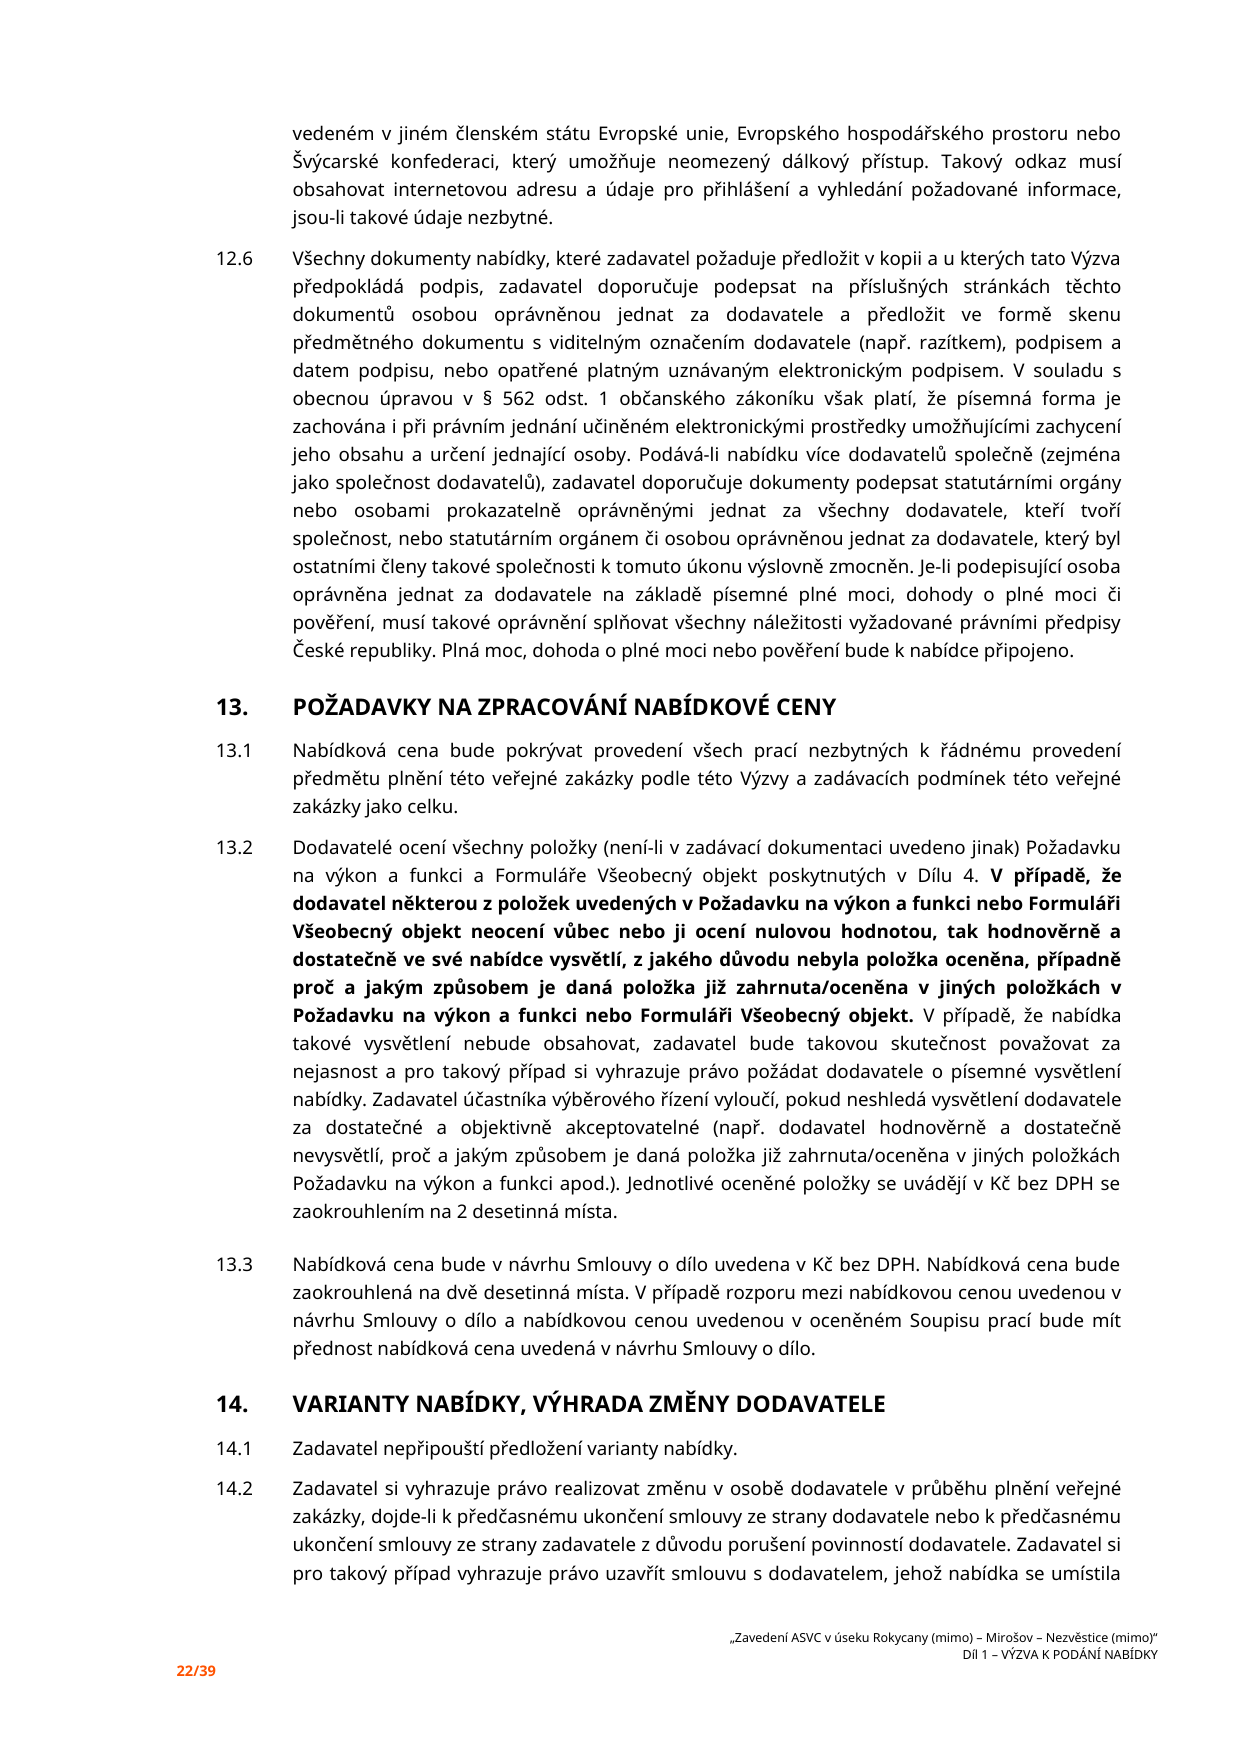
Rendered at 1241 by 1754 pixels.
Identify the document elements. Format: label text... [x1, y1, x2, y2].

text Nabídková cena bude pokrývat provedení všech prací nezbytných k řádnému provedení předmětu plnění této veřejné zakázky podle této Výzvy a zadávacích podmínek této veřejné zakázky jako celku. [216, 737, 1122, 819]
text Zadavatel nepřipouští předložení varianty nabídky. [216, 1435, 1122, 1461]
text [216, 121, 1122, 230]
text Všechny dokumenty nabídky, které zadavatel požaduje předložit v kopii a u kterých tato Výzva předpokládá podpis, zadavatel doporučuje podepsat na příslušných stránkách těchto dokumentů osobou oprávněnou jednat za dodavatele a předložit ve formě skenu předmětného dokumentu s viditelným označením dodavatele (např. razítkem), podpisem a datem podpisu, nebo opatřené platným uznávaným elektronickým podpisem. V souladu s obecnou úpravou v § 562 odst. 1 občanského zákoníku však platí, že písemná forma je zachována i při právním jednání učiněném elektronickými prostředky umožňujícími zachycení jeho obsahu a určení jednající osoby. Podává-li nabídku více dodavatelů společně (zejména jako společnost dodavatelů), zadavatel doporučuje dokumenty podepsat statutárními orgány nebo osobami prokazatelně oprávněnými jednat za všechny dodavatele, kteří tvoří společnost, nebo statutárním orgánem či osobou oprávněnou jednat za dodavatele, který byl ostatními členy takové společnosti k tomuto úkonu výslovně zmocněn. Je-li podepisující osoba oprávněna jednat za dodavatele na základě písemné plné moci, dohody o plné moci či pověření, musí takové oprávnění splňovat všechny náležitosti vyžadované právními předpisy České republiky. Plná moc, dohoda o plné moci nebo pověření bude k nabídce připojeno. [216, 245, 1122, 663]
text Dodavatelé ocení všechny položky (není-li v zadávací dokumentaci uvedeno jinak) Požadavku na výkon a funkci a Formuláře Všeobecný objekt poskytnutých v Dílu 4. V případě, že dodavatel některou z položek uvedených v Požadavku na výkon a funkci nebo Formuláři Všeobecný objekt neocení vůbec nebo ji ocení nulovou hodnotou, tak hodnověrně a dostatečně ve své nabídce vysvětlí, z jakého důvodu nebyla položka oceněna, případně proč a jakým způsobem je daná položka již zahrnuta/oceněna v jiných položkách v Požadavku na výkon a funkci nebo Formuláři Všeobecný objekt. V případě, že nabídka takové vysvětlení nebude obsahovat, zadavatel bude takovou skutečnost považovat za nejasnost a pro takový případ si vyhrazuje právo požádat dodavatele o písemné vysvětlení nabídky. Zadavatel účastníka výběrového řízení vyloučí, pokud neshledá vysvětlení dodavatele za dostatečné a objektivně akceptovatelné (např. dodavatel hodnověrně a dostatečně nevysvětlí, proč a jakým způsobem je daná položka již zahrnuta/oceněna v jiných položkách Požadavku na výkon a funkci apod.). Jednotlivé oceněné položky se uvádějí v Kč bez DPH se zaokrouhlením na 2 desetinná místa. [216, 834, 1122, 1224]
text POŽADAVKY NA ZPRACOVÁNÍ NABÍDKOVÉ CENY [216, 691, 1122, 722]
text Nabídková cena bude v návrhu Smlouvy o dílo uvedena v Kč bez DPH. Nabídková cena bude zaokrouhlená na dvě desetinná místa. V případě rozporu mezi nabídkovou cenou uvedenou v návrhu Smlouvy o dílo a nabídkovou cenou uvedenou v oceněném Soupisu prací bude mít přednost nabídková cena uvedená v návrhu Smlouvy o dílo. [216, 1251, 1122, 1361]
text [216, 1476, 1122, 1585]
text VARIANTY NABÍDKY, VÝHRADA ZMĚNY DODAVATELE [216, 1388, 1122, 1419]
